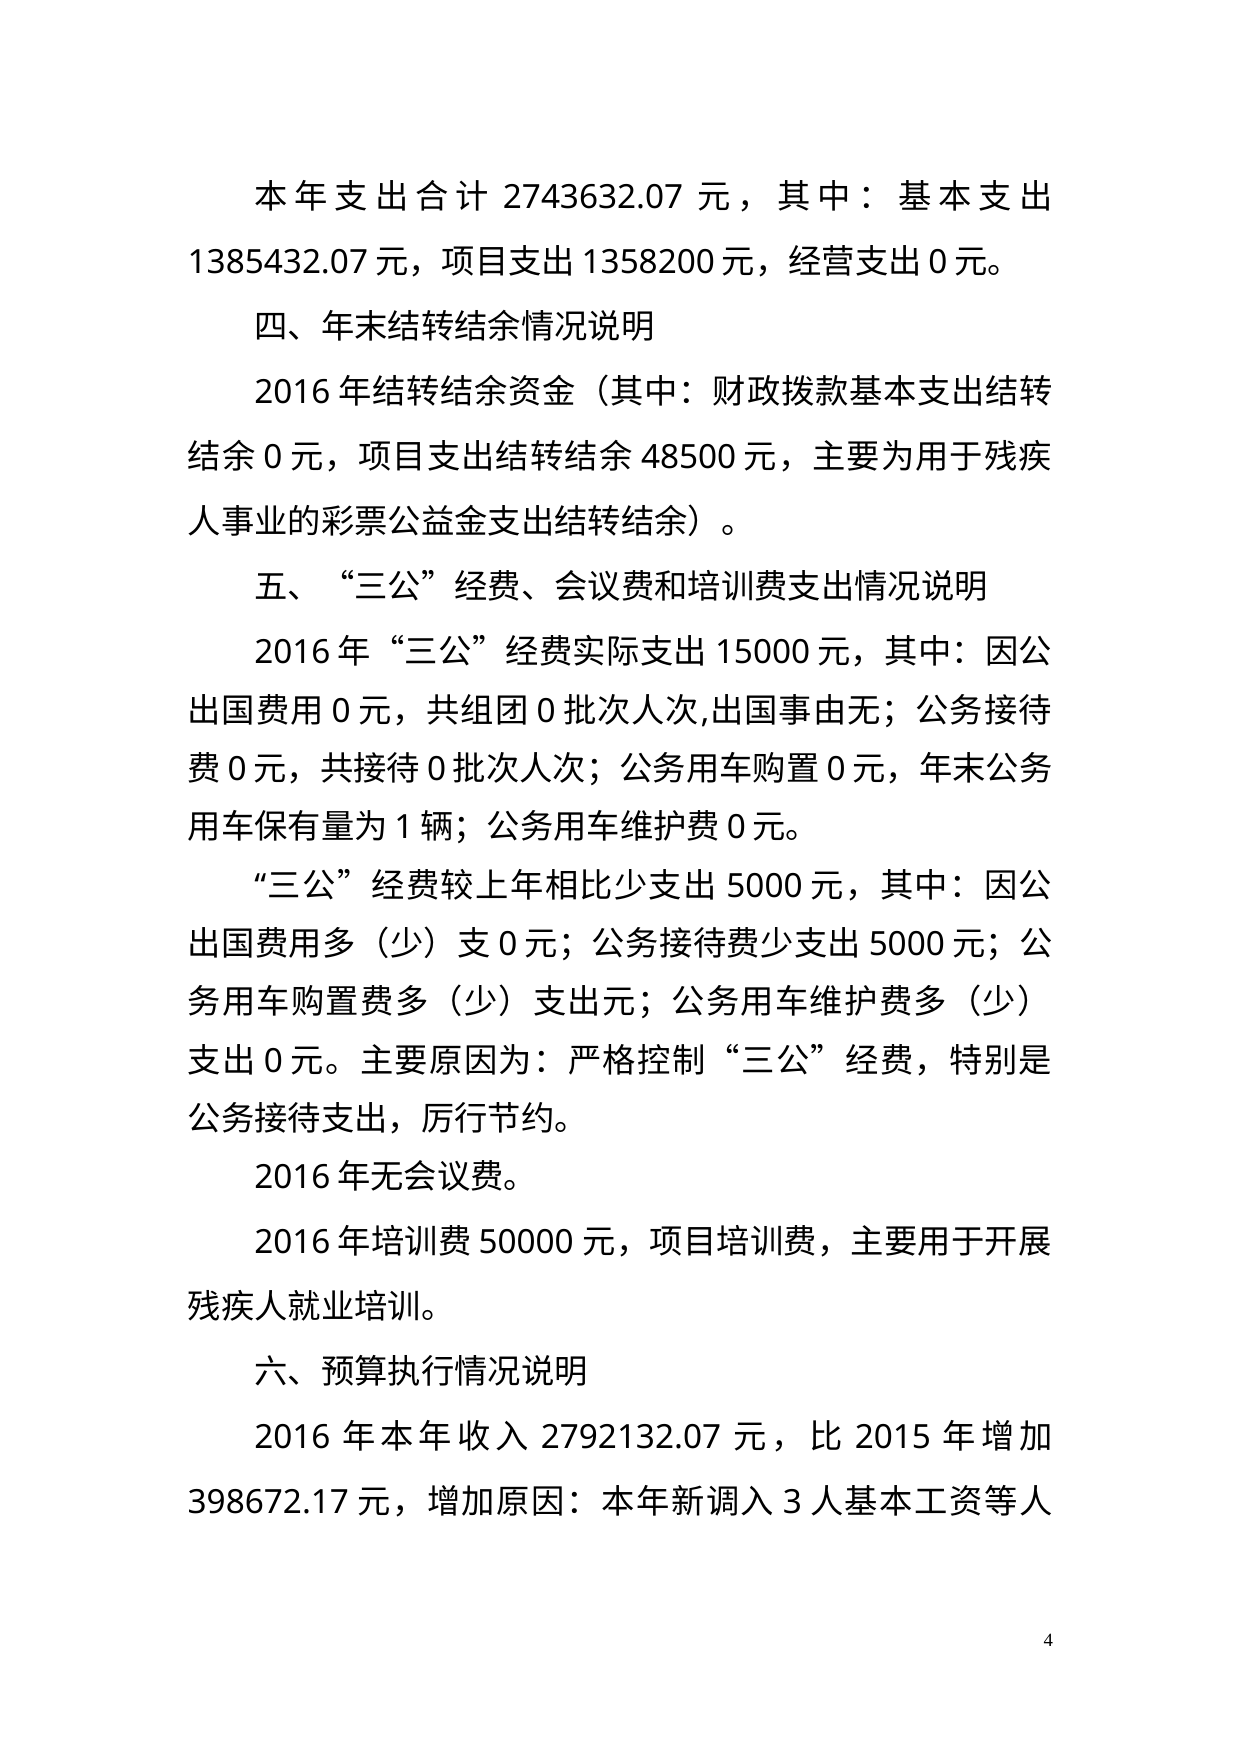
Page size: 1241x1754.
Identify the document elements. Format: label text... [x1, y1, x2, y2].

text 本年支出合计2743632.07元，其中：基本支出1385432.07元，项目支出1358200元，经营支出0元。 [187, 162, 1053, 292]
text 2016年培训费50000 元，项目培训费，主要用于开展残疾人就业培训。 [187, 1207, 1053, 1337]
text 四、年末结转结余情况说明 [187, 292, 1053, 357]
text “三公”经费较上年相比少支出5000元，其中：因公出国费用多（少）支0元；公务接待费少支出5000元；公务用车购置费多（少）支出元；公务用车维护费多（少）支出0元。主要原因为：严格控制“三公”经费，特别是公务接待支出，厉行节约。 [187, 850, 1053, 1142]
text 2016年无会议费。 [187, 1142, 1053, 1207]
text 六、预算执行情况说明 [187, 1337, 1053, 1402]
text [187, 1402, 1053, 1532]
text 五、“三公”经费、会议费和培训费支出情况说明 [187, 552, 1053, 617]
text 2016年“三公”经费实际支出15000元，其中：因公出国费用0元，共组团0批次人次,出国事由无；公务接待费0元，共接待0批次人次；公务用车购置0元，年末公务用车保有量为1辆；公务用车维护费0元。 [187, 617, 1053, 850]
text 2016年结转结余资金（其中：财政拨款基本支出结转结余0元，项目支出结转结余48500元，主要为用于残疾人事业的彩票公益金支出结转结余）。 [187, 357, 1053, 552]
